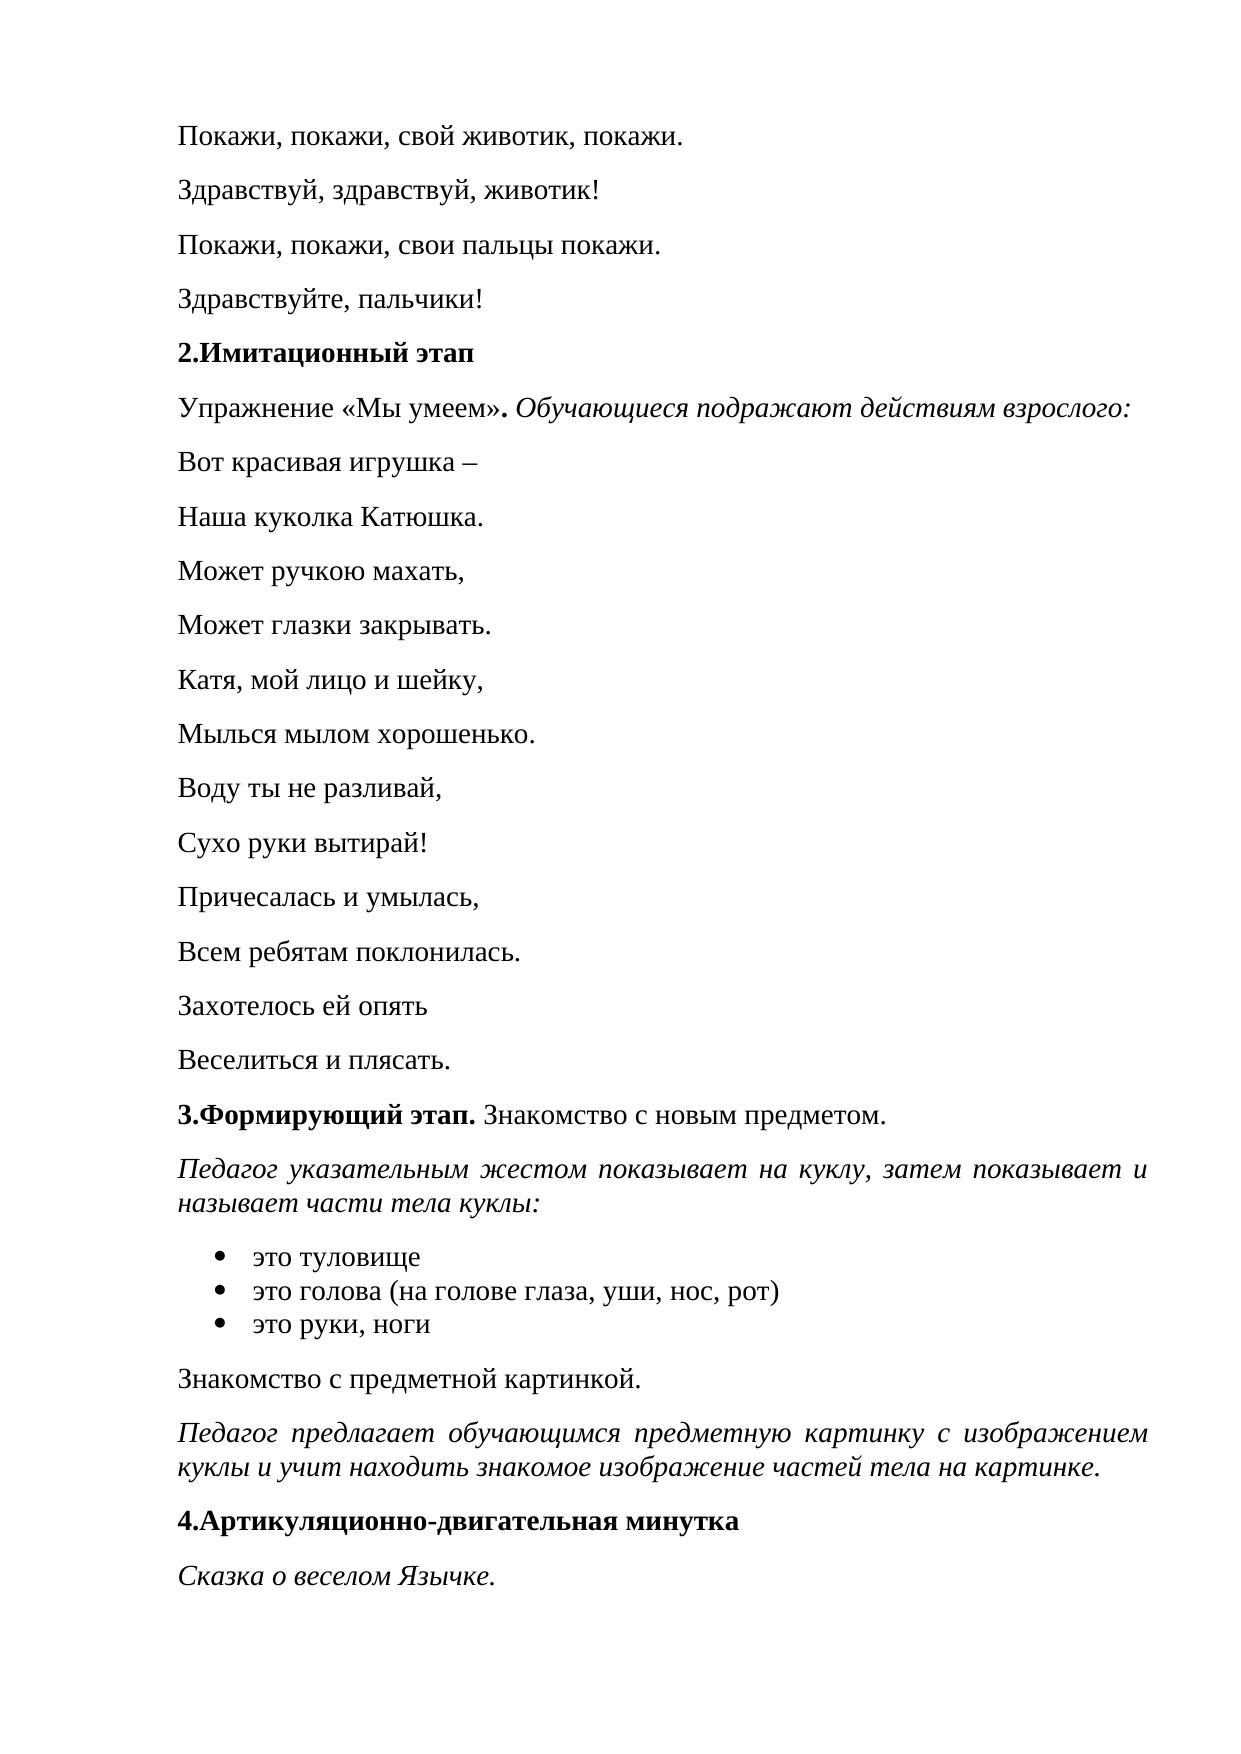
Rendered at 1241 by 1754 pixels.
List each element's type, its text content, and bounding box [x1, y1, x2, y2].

text Может глазки закрывать. [177, 607, 1152, 641]
text Всем ребятам поклонилась. [177, 934, 1152, 967]
text Покажи, покажи, свои пальцы покажи. [177, 227, 1152, 260]
text Катя, мой лицо и шейку, [177, 662, 1152, 695]
text Педагог указательным жестом показывает на куклу, затем показывает и называет части тела куклы: [177, 1151, 1152, 1218]
text Сказка о веселом Язычке. [177, 1558, 1152, 1591]
text Воду ты не разливай, [177, 771, 1152, 804]
text Педагог предлагает обучающимся предметную картинку с изображением куклы и учит находить знакомое изображение частей тела на картинке. [177, 1415, 1152, 1482]
text Захотелось ей опять [177, 988, 1152, 1022]
text 2.Имитационный этап [177, 336, 1152, 369]
text Причесалась и умылась, [177, 879, 1152, 913]
list это туловище [215, 1239, 1152, 1273]
text Может ручкою махать, [177, 553, 1152, 587]
list это голова (на голове глаза, уши, нос, рот) [215, 1273, 1152, 1306]
text 4.Артикуляционно-двигательная минутка [177, 1503, 1152, 1537]
text Мылься мылом хорошенько. [177, 716, 1152, 750]
text 3.Формирующий этап. Знакомство с новым предметом. [177, 1097, 1152, 1130]
text Покажи, покажи, свой животик, покажи. [177, 118, 1152, 152]
text Здравствуйте, пальчики! [177, 281, 1152, 315]
text Сухо руки вытирай! [177, 825, 1152, 858]
list это руки, ноги [215, 1306, 1152, 1340]
text Здравствуй, здравствуй, животик! [177, 172, 1152, 206]
text Упражнение «Мы умеем». Обучающиеся подражают действиям взрослого: [177, 390, 1152, 423]
text Наша куколка Катюшка. [177, 499, 1152, 532]
text Вот красивая игрушка – [177, 444, 1152, 478]
text Знакомство с предметной картинкой. [177, 1361, 1152, 1394]
text Веселиться и плясать. [177, 1042, 1152, 1076]
